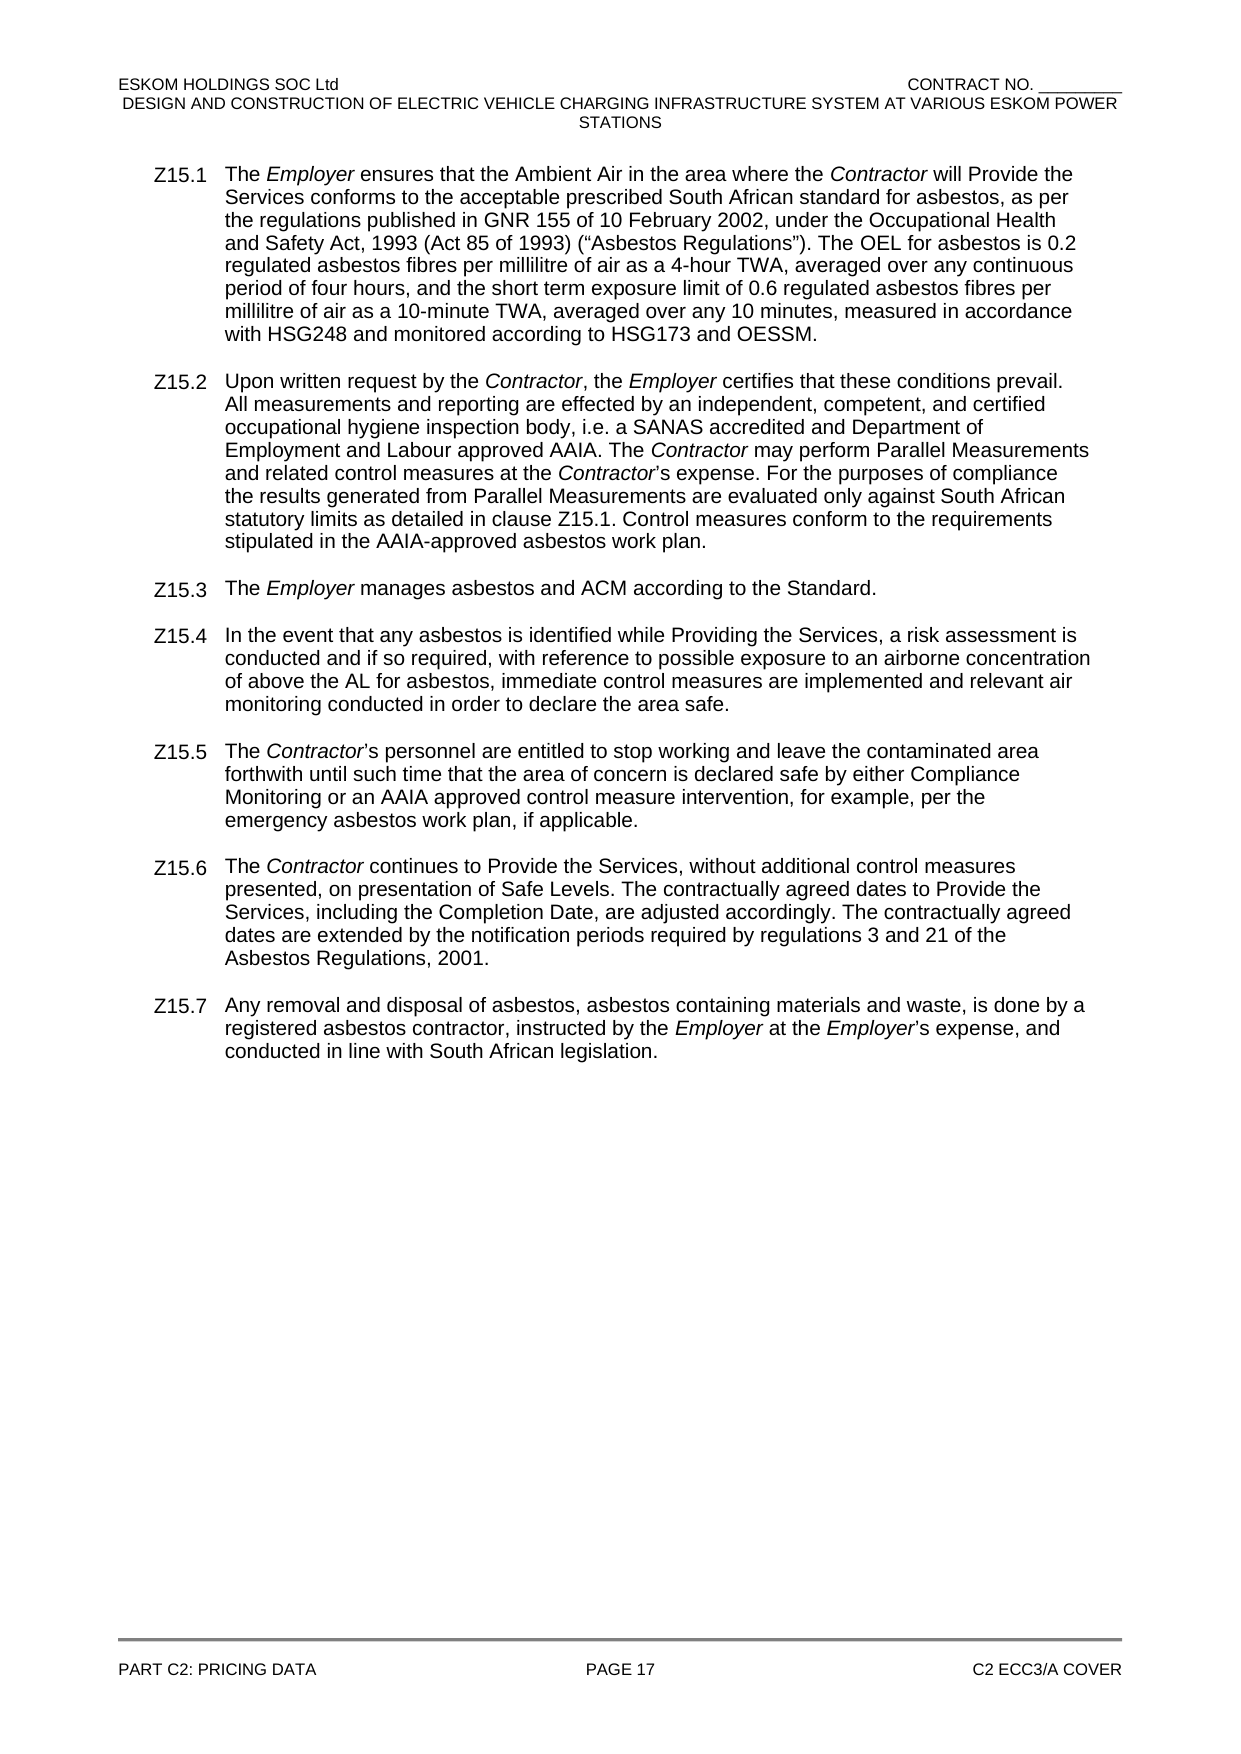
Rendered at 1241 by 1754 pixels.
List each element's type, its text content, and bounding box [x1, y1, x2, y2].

table_cell The Contractor’s personnel are entitled to stop working and leave the contaminated area forthwith until such time that the area of concern is declared safe by either Compliance Monitoring or an AAIA approved control measure intervention, for example, per the emergency asbestos work plan, if applicable. [216, 731, 1101, 847]
table_cell Z15.4 [118, 616, 216, 731]
table_cell Z15.6 [118, 847, 216, 985]
table_cell Z15.3 [118, 569, 216, 616]
table_cell The Contractor continues to Provide the Services, without additional control measures presented, on presentation of Safe Levels. The contractually agreed dates to Provide the Services, including the Completion Date, are adjusted accordingly. The contractually agreed dates are extended by the notification periods required by regulations 3 and 21 of the Asbestos Regulations, 2001. [216, 847, 1101, 985]
table_cell Upon written request by the Contractor, the Employer certifies that these conditions prevail. All measurements and reporting are effected by an independent, competent, and certified occupational hygiene inspection body, i.e. a SANAS accredited and Department of Employment and Labour approved AAIA. The Contractor may perform Parallel Measurements and related control measures at the Contractor’s expense. For the purposes of compliance the results generated from Parallel Measurements are evaluated only against South African statutory limits as detailed in clause Z15.1. Control measures conform to the requirements stipulated in the AAIA-approved asbestos work plan. [216, 361, 1101, 569]
table_cell Z15.7 [118, 985, 216, 1078]
table_cell Z15.2 [118, 361, 216, 569]
table_cell Any removal and disposal of asbestos, asbestos containing materials and waste, is done by a registered asbestos contractor, instructed by the Employer at the Employer’s expense, and conducted in line with South African legislation. [216, 985, 1101, 1078]
table_cell The Employer ensures that the Ambient Air in the area where the Contractor will Provide the Services conforms to the acceptable prescribed South African standard for asbestos, as per the regulations published in GNR 155 of 10 February 2002, under the Occupational Health and Safety Act, 1993 (Act 85 of 1993) (“Asbestos Regulations”). The OEL for asbestos is 0.2 regulated asbestos fibres per millilitre of air as a 4-hour TWA, averaged over any continuous period of four hours, and the short term exposure limit of 0.6 regulated asbestos fibres per millilitre of air as a 10-minute TWA, averaged over any 10 minutes, measured in accordance with HSG248 and monitored according to HSG173 and OESSM. [216, 154, 1101, 361]
table_cell Z15.1 [118, 154, 216, 361]
table_cell In the event that any asbestos is identified while Providing the Services, a risk assessment is conducted and if so required, with reference to possible exposure to an airborne concentration of above the AL for asbestos, immediate control measures are implemented and relevant air monitoring conducted in order to declare the area safe. [216, 616, 1101, 731]
table_cell The Employer manages asbestos and ACM according to the Standard. [216, 569, 1101, 616]
table_cell Z15.5 [118, 731, 216, 847]
